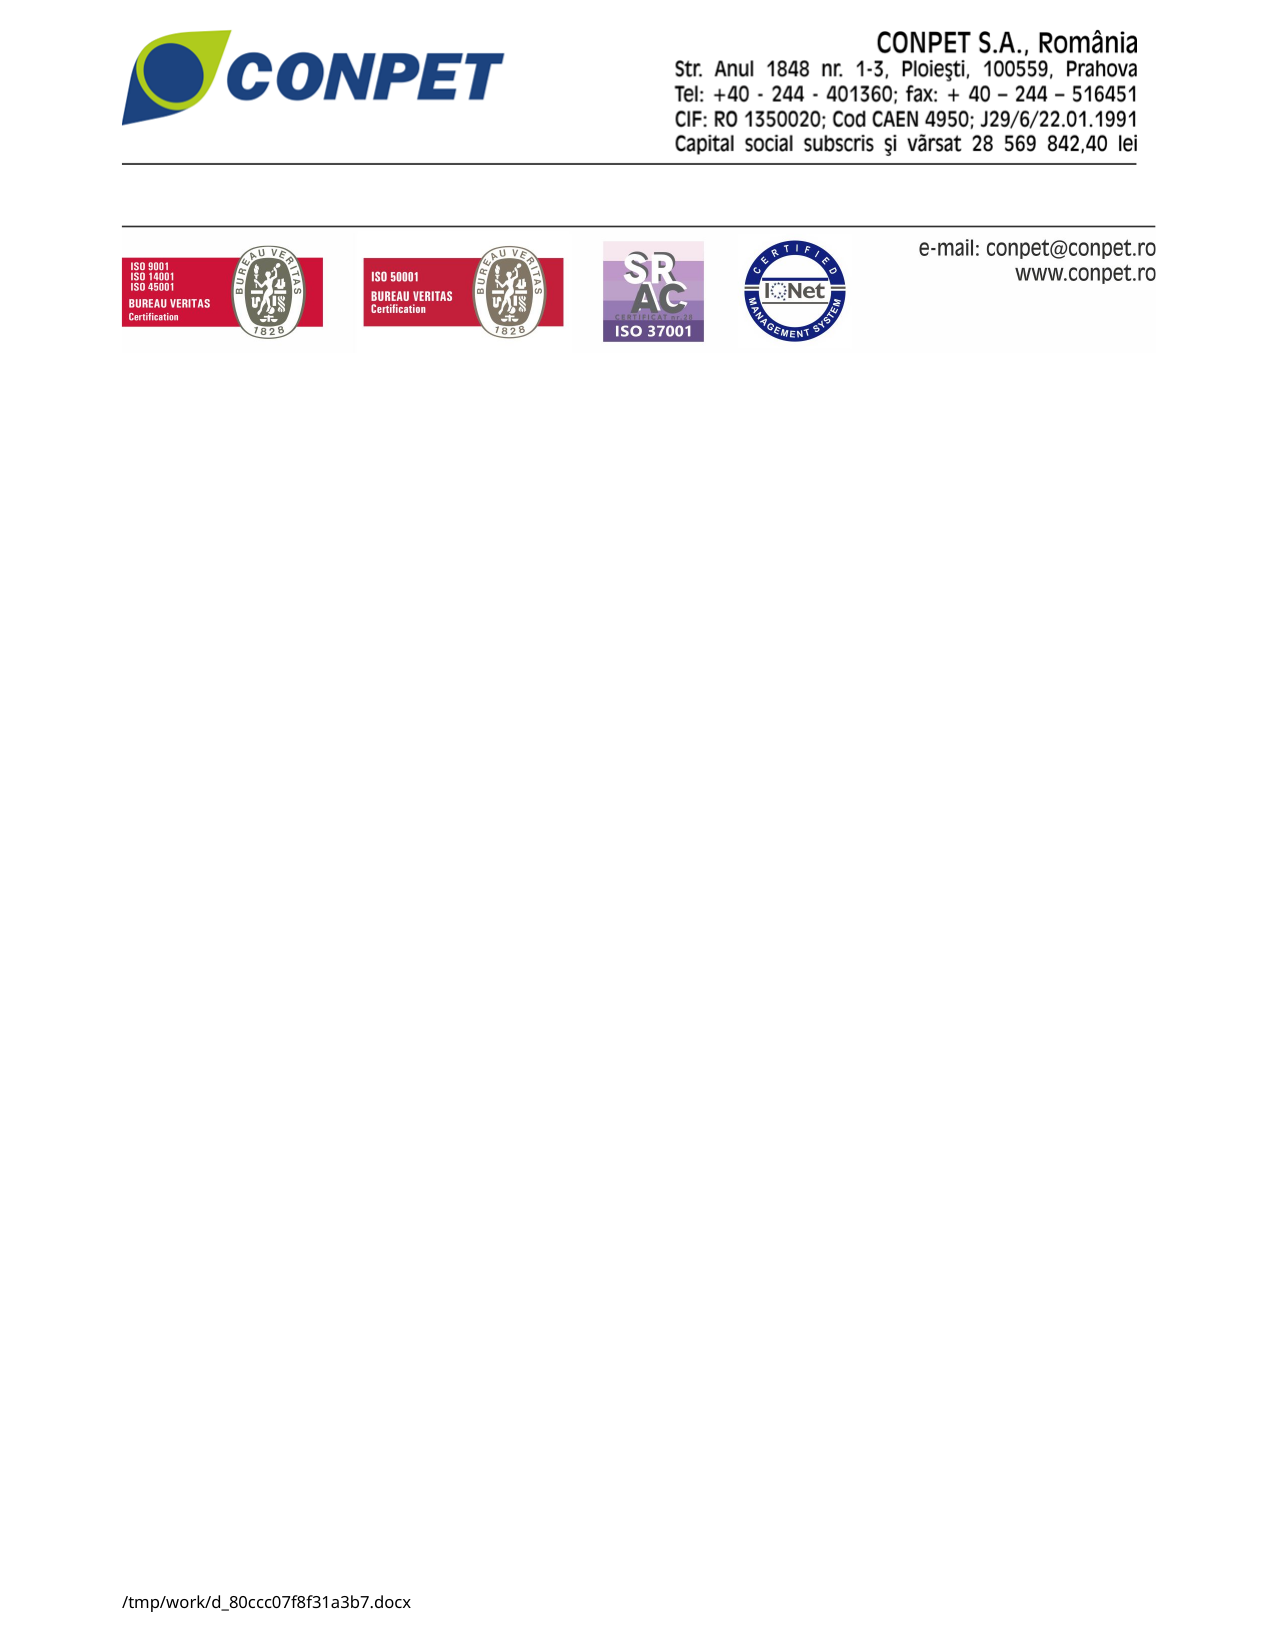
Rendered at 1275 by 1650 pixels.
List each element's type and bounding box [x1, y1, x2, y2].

picture [121, 29, 1137, 165]
picture [121, 225, 1156, 353]
